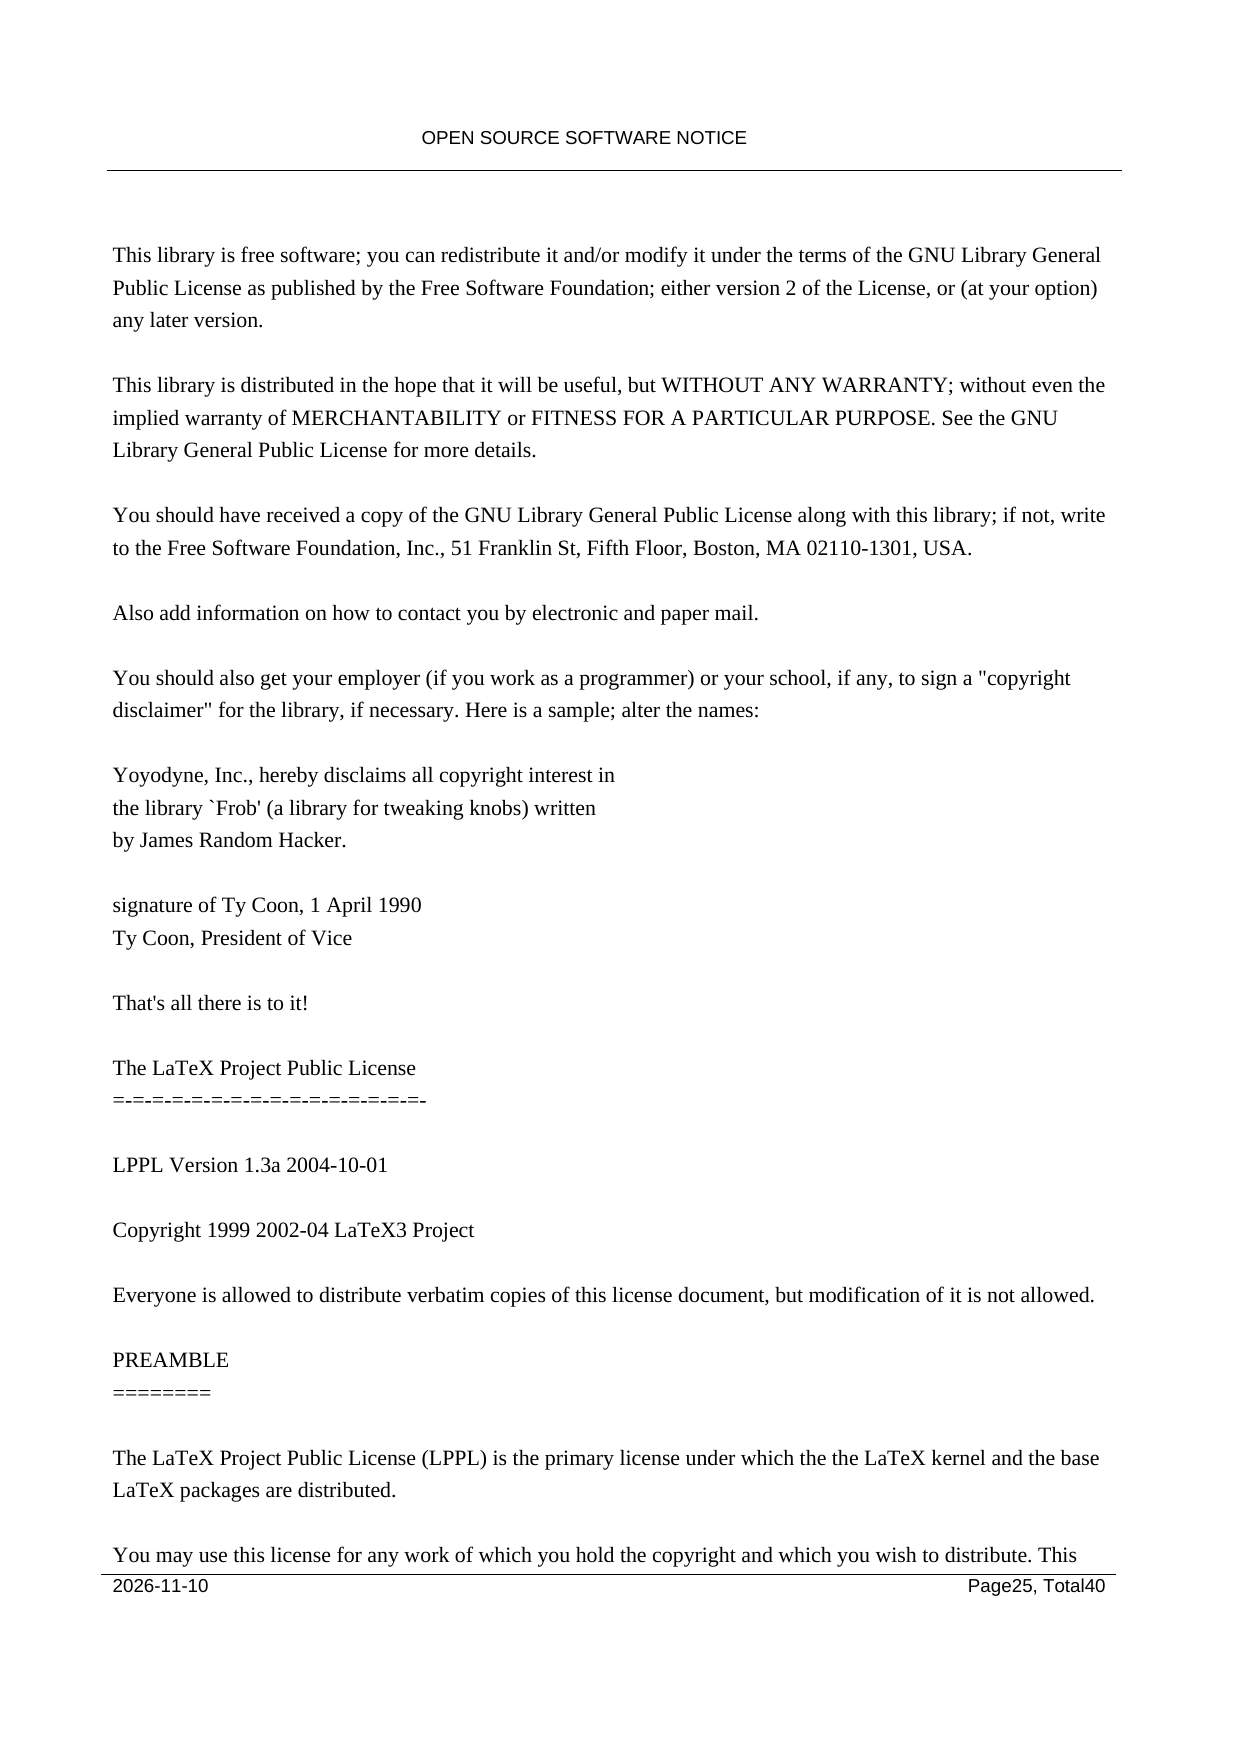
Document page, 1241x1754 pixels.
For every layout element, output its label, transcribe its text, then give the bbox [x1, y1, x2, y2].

text The LaTeX Project Public License (LPPL) is the primary license under which the the LaTeX kernel and the base LaTeX packages are distributed. [112, 1441, 1128, 1506]
text LPPL Version 1.3a 2004-10-01 [112, 1149, 1128, 1181]
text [112, 1539, 1128, 1571]
text PREAMBLE [112, 1344, 1128, 1376]
text Everyone is allowed to distribute verbatim copies of this license document, but modification of it is not allowed. [112, 1279, 1128, 1311]
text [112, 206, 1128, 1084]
text ======== [112, 1376, 1128, 1409]
text Copyright 1999 2002-04 LaTeX3 Project [112, 1214, 1128, 1246]
text =-=-=-=-=-=-=-=-=-=-=-=-=-=-=-=- [112, 1084, 1128, 1116]
